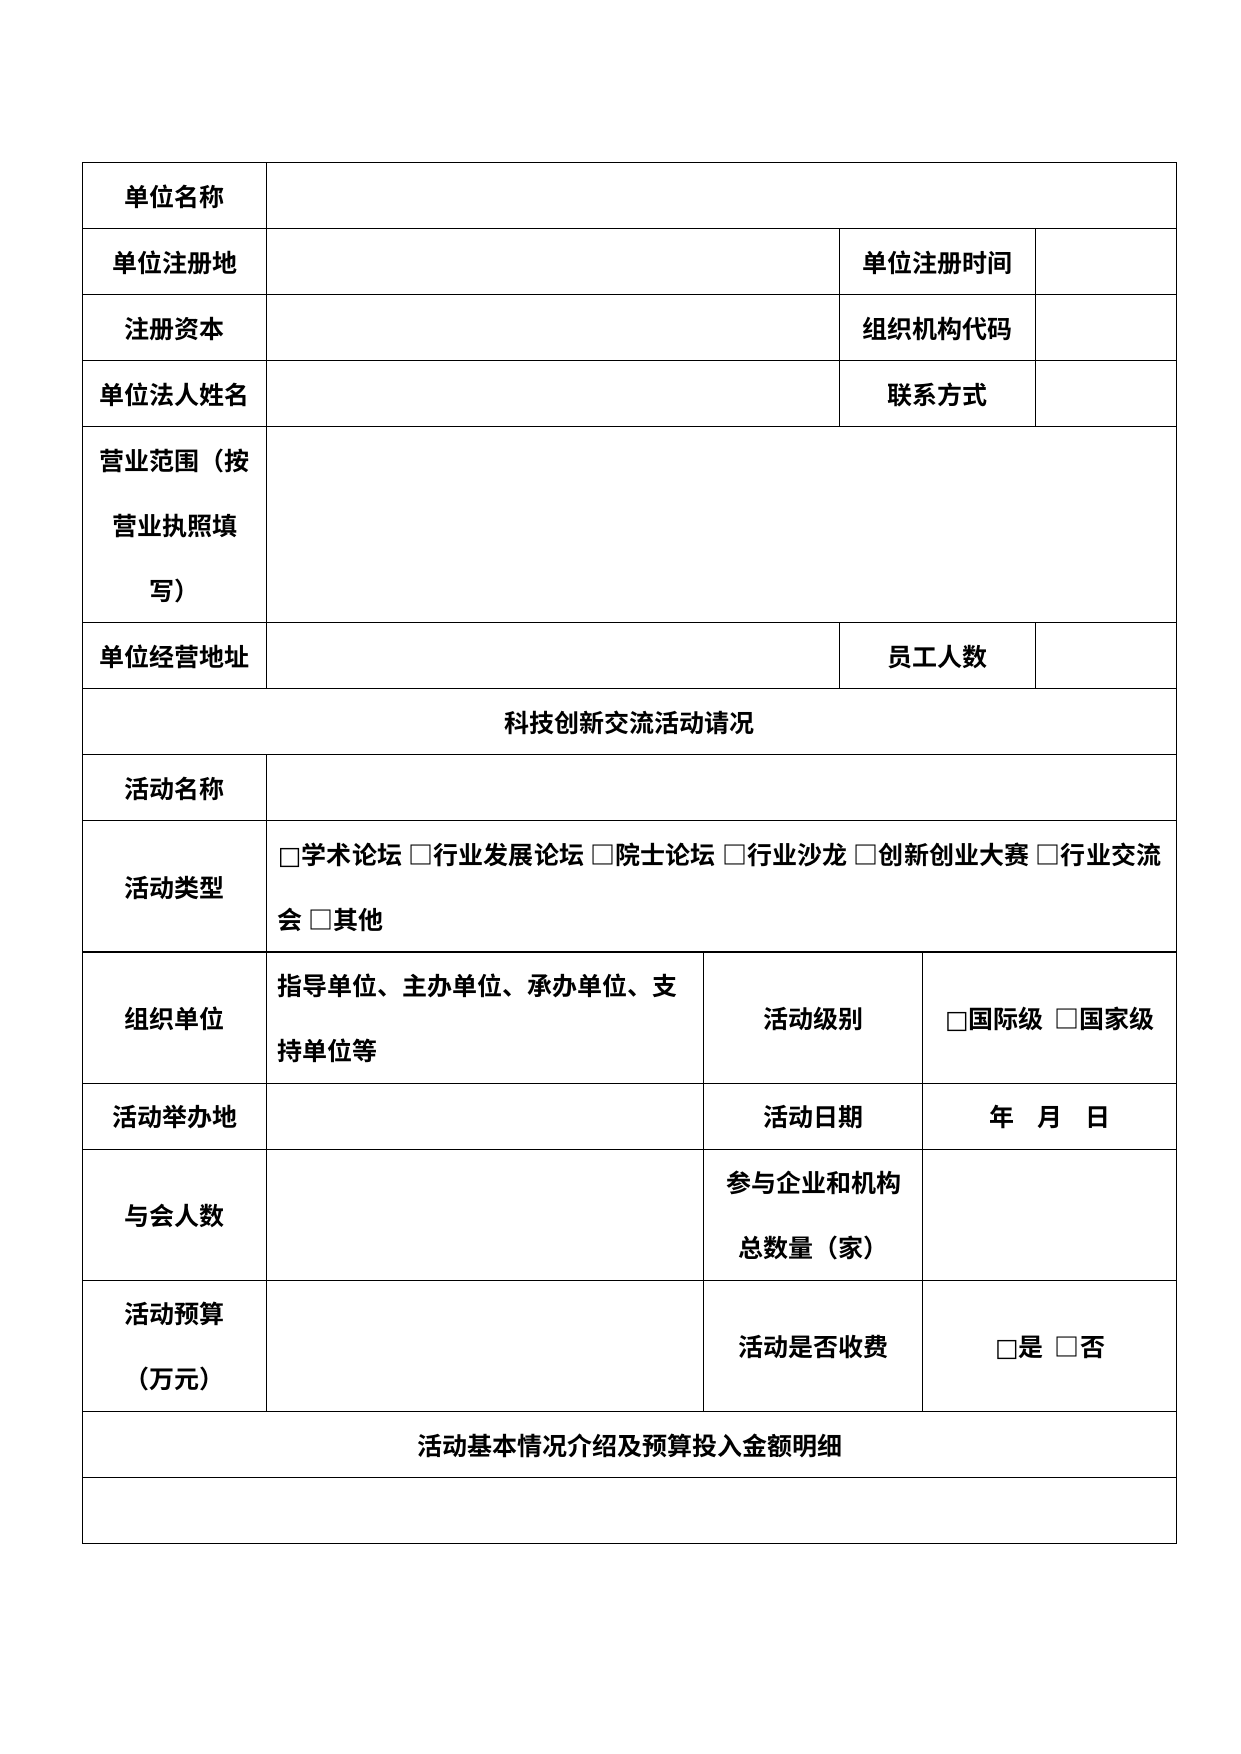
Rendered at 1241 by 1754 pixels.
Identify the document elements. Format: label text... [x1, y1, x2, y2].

table_cell 注册资本 [83, 295, 266, 360]
table_cell 科技创新交流活动请况 [83, 689, 1176, 754]
table_cell [83, 1478, 1176, 1543]
table_cell 活动是否收费 [704, 1281, 922, 1411]
table_cell [267, 295, 839, 360]
table_cell 组织机构代码 [840, 295, 1035, 360]
table_cell [1036, 361, 1176, 426]
table_cell 单位注册地 [83, 229, 266, 294]
table_cell 活动基本情况介绍及预算投入金额明细 [83, 1412, 1176, 1477]
table_cell 组织单位 [83, 953, 266, 1082]
table_cell 指导单位、主办单位、承办单位、支持单位等 [267, 953, 703, 1082]
table_cell [1036, 229, 1176, 294]
table_cell [923, 1150, 1176, 1279]
table_cell □国际级 □国家级 [923, 953, 1176, 1082]
table_cell 营业范围（按营业执照填写） [83, 427, 266, 622]
table_cell [267, 427, 1176, 622]
table_cell 活动类型 [83, 821, 266, 951]
table_cell [267, 229, 839, 294]
table_cell 单位经营地址 [83, 623, 266, 688]
table_cell [267, 1084, 703, 1148]
table_header 单位名称 [83, 163, 266, 228]
table_cell 活动名称 [83, 755, 266, 820]
table_cell 活动日期 [704, 1084, 922, 1148]
table_cell □是 □否 [923, 1281, 1176, 1411]
table_cell [267, 361, 839, 426]
table_cell 活动级别 [704, 953, 922, 1082]
table_cell [267, 755, 1176, 820]
table_cell 年 月 日 [923, 1084, 1176, 1148]
table_cell [267, 1150, 703, 1279]
table_cell 员工人数 [840, 623, 1035, 688]
table_cell 单位法人姓名 [83, 361, 266, 426]
table_cell [1036, 623, 1176, 688]
table_cell [1036, 295, 1176, 360]
table_header [267, 163, 1176, 228]
table_cell [267, 623, 839, 688]
table_cell □学术论坛 □行业发展论坛 □院士论坛 □行业沙龙 □创新创业大赛 □行业交流会 □其他 [267, 821, 1176, 951]
table_cell [267, 1281, 703, 1411]
table_cell 联系方式 [840, 361, 1035, 426]
table_cell 单位注册时间 [840, 229, 1035, 294]
table_cell 与会人数 [83, 1150, 266, 1279]
table_cell 活动举办地 [83, 1084, 266, 1148]
table_cell 活动预算 （万元） [83, 1281, 266, 1411]
table_cell 参与企业和机构 总数量（家） [704, 1150, 922, 1279]
